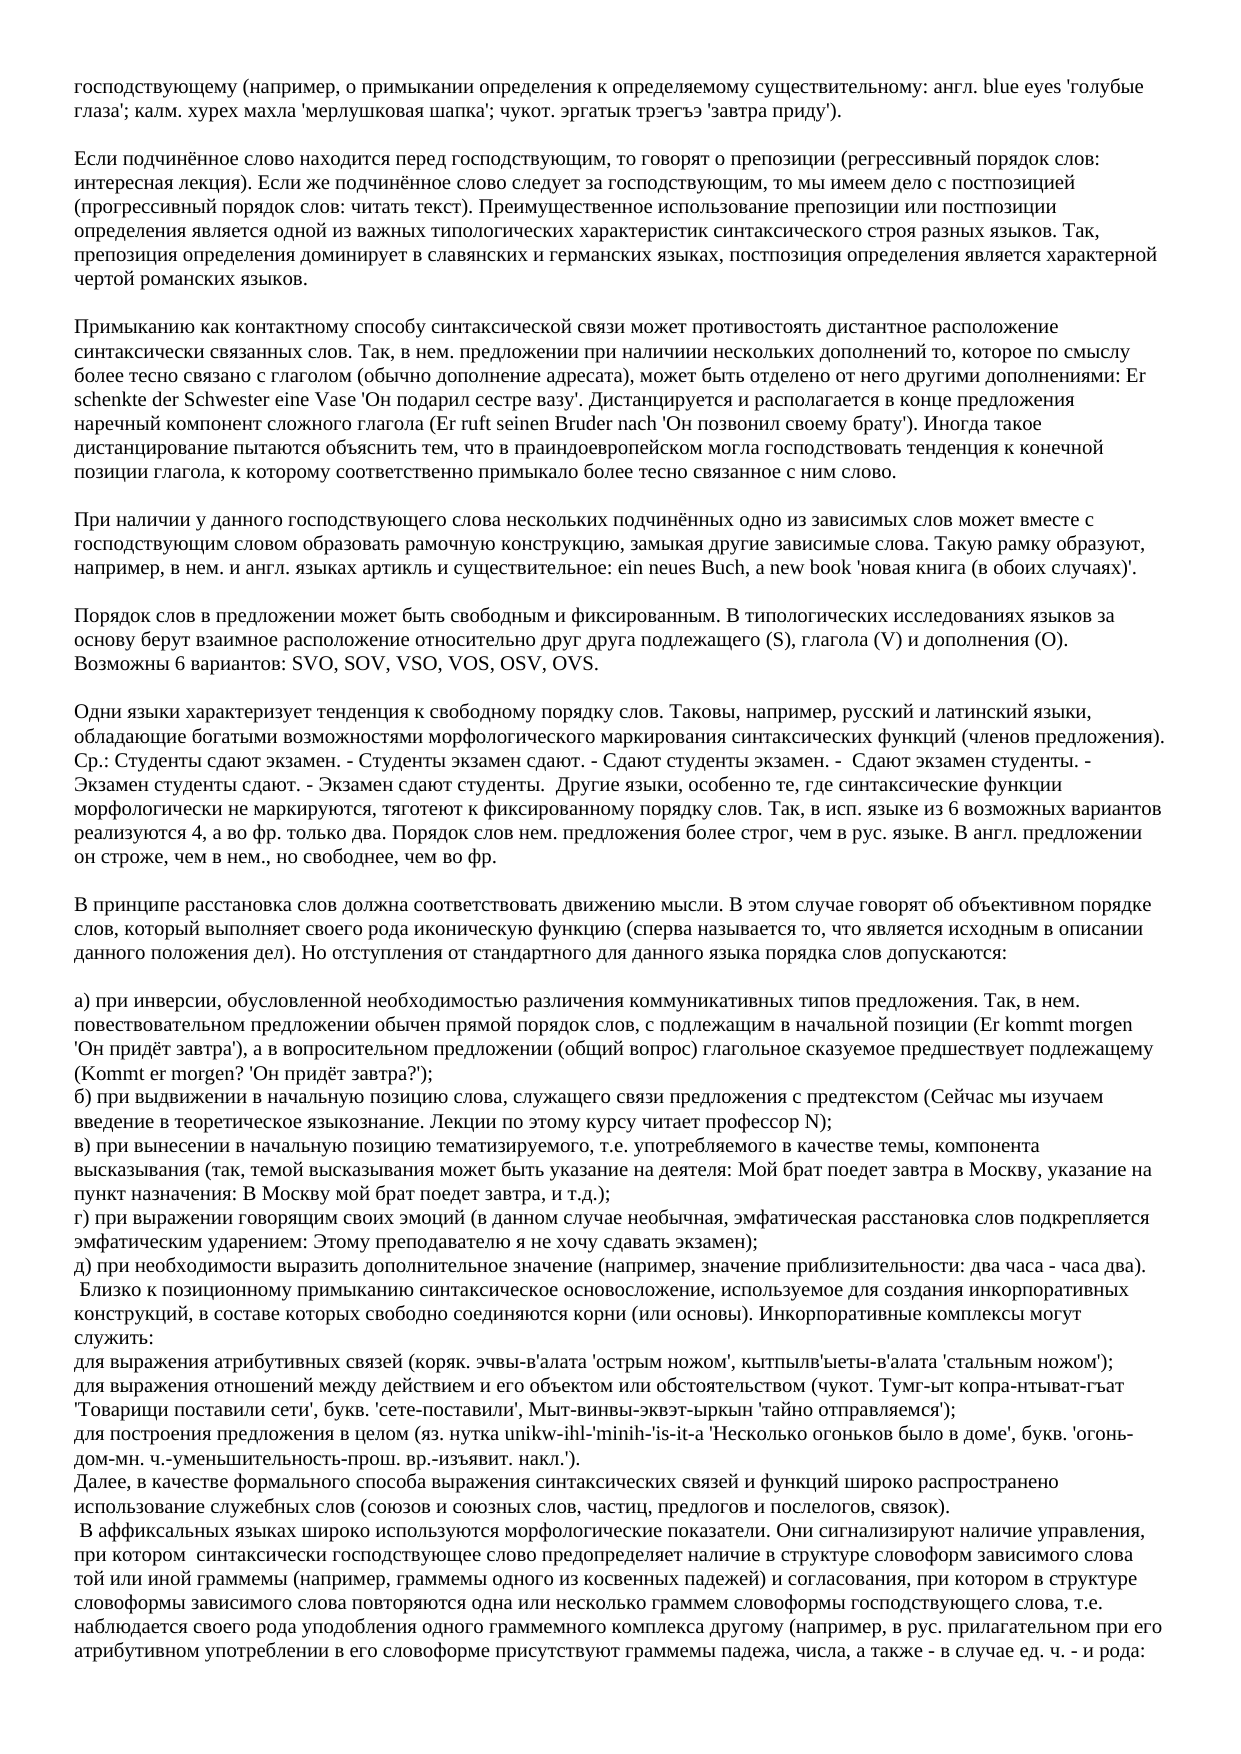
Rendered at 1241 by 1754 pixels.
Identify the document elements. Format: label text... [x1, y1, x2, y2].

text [74, 1518, 1167, 1662]
text В принципе расстановка слов должна соответствовать движению мысли. В этом случае говорят об объективном порядке слов, который выполняет своего рода иконическую функцию (сперва называется то, что является исходным в описании данного положения дел). Но отступления от стандартного для данного языка порядка слов допускаются: [74, 892, 1167, 964]
text д) при необходимости выразить дополнительное значение (например, значение приблизительности: два часа - часа два). [74, 1253, 1167, 1277]
text Далее, в качестве формального способа выражения синтаксических связей и функций широко распространено использование служебных слов (союзов и союзных слов, частиц, предлогов и послелогов, связок). [74, 1469, 1167, 1518]
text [74, 74, 1167, 122]
text для выражения отношений между действием и его объектом или обстоятельством (чукот. Тумг-ыт копра-нтыват-гъат 'Товарищи поставили сети', букв. 'сете-поставили', Мыт-винвы-эквэт-ыркын 'тайно отправляемся'); [74, 1373, 1167, 1421]
text Одни языки характеризует тенденция к свободному порядку слов. Таковы, например, русский и латинский языки, обладающие богатыми возможностями морфологического маркирования синтаксических функций (членов предложения). Ср.: Студенты сдают экзамен. - Студенты экзамен сдают. - Сдают студенты экзамен. - Сдают экзамен студенты. - Экзамен студенты сдают. - Экзамен сдают студенты. Другие языки, особенно те, где синтаксические функции морфологически не маркируются, тяготеют к фиксированному порядку слов. Так, в исп. языке из 6 возможных вариантов реализуются 4, а во фр. только два. Порядок слов нем. предложения более строг, чем в рус. языке. В англ. предложении он строже, чем в нем., но свободнее, чем во фр. [74, 699, 1167, 868]
text в) при вынесении в начальную позицию тематизируемого, т.е. употребляемого в качестве темы, компонента высказывания (так, темой высказывания может быть указание на деятеля: Мой брат поедет завтра в Москву, указание на пункт назначения: В Москву мой брат поедет завтра, и т.д.); [74, 1133, 1167, 1205]
text Близко к позиционному примыканию синтаксическое основосложение, используемое для создания инкорпоративных конструкций, в составе которых свободно соединяются корни (или основы). Инкорпоративные комплексы могут служить: [74, 1277, 1167, 1349]
text для выражения атрибутивных связей (коряк. эчвы-в'алата 'острым ножом', кытпылв'ыеты-в'алата 'стальным ножом'); [74, 1349, 1167, 1373]
text Примыканию как контактному способу синтаксической связи может противостоять дистантное расположение синтаксически связанных слов. Так, в нем. предложении при наличиии нескольких дополнений то, которое по смыслу более тесно связано с глаголом (обычно дополнение адресата), может быть отделено от него другими дополнениями: Er schenkte der Schwester eine Vase 'Он подарил сестре вазу'. Дистанцируется и располагается в конце предложения наречный компонент сложного глагола (Er ruft seinen Bruder nach 'Он позвонил своему брату'). Иногда такое дистанцирование пытаются объяснить тем, что в праиндоевропейском могла господствовать тенденция к конечной позиции глагола, к которому соответственно примыкало более тесно связанное с ним слово. [74, 314, 1167, 483]
text Порядок слов в предложении может быть свободным и фиксированным. В типологических исследованиях языков за основу берут взаимное расположение относительно друг друга подлежащего (S), глагола (V) и дополнения (O). Возможны 6 вариантов: SVO, SOV, VSO, VOS, OSV, OVS. [74, 603, 1167, 675]
text для построения предложения в целом (яз. нутка unikw-ihl-'minih-'is-it-a 'Несколько огоньков было в доме', букв. 'огонь-дом-мн. ч.-уменьшительность-прош. вр.-изъявит. накл.'). [74, 1421, 1167, 1469]
text г) при выражении говорящим своих эмоций (в данном случае необычная, эмфатическая расстановка слов подкрепляется эмфатическим ударением: Этому преподавателю я не хочу сдавать экзамен); [74, 1205, 1167, 1253]
text При наличии у данного господствующего слова нескольких подчинённых одно из зависимых слов может вместе с господствующим словом образовать рамочную конструкцию, замыкая другие зависимые слова. Такую рамку образуют, например, в нем. и англ. языках артикль и существительное: ein neues Buch, a new book 'новая книга (в обоих случаях)'. [74, 507, 1167, 579]
text Если подчинённое слово находится перед господствующим, то говорят о препозиции (регрессивный порядок слов: интересная лекция). Если же подчинённое слово следует за господствующим, то мы имеем дело с постпозицией (прогрессивный порядок слов: читать текст). Преимущественное использование препозиции или постпозиции определения является одной из важных типологических характеристик синтаксического строя разных языков. Так, препозиция определения доминирует в славянских и германских языках, постпозиция определения является характерной чертой романских языков. [74, 146, 1167, 290]
text б) при выдвижении в начальную позицию слова, служащего связи предложения с предтекстом (Сейчас мы изучаем введение в теоретическое языкознание. Лекции по этому курсу читает профессор N); [74, 1084, 1167, 1133]
text а) при инверсии, обусловленной необходимостью различения коммуникативных типов предложения. Так, в нем. повествовательном предложении обычен прямой порядок слов, с подлежащим в начальной позиции (Er kommt morgen 'Он придёт завтра'), а в вопросительном предложении (общий вопрос) глагольное сказуемое предшествует подлежащему (Kommt er morgen? 'Он придёт завтра?'); [74, 988, 1167, 1084]
